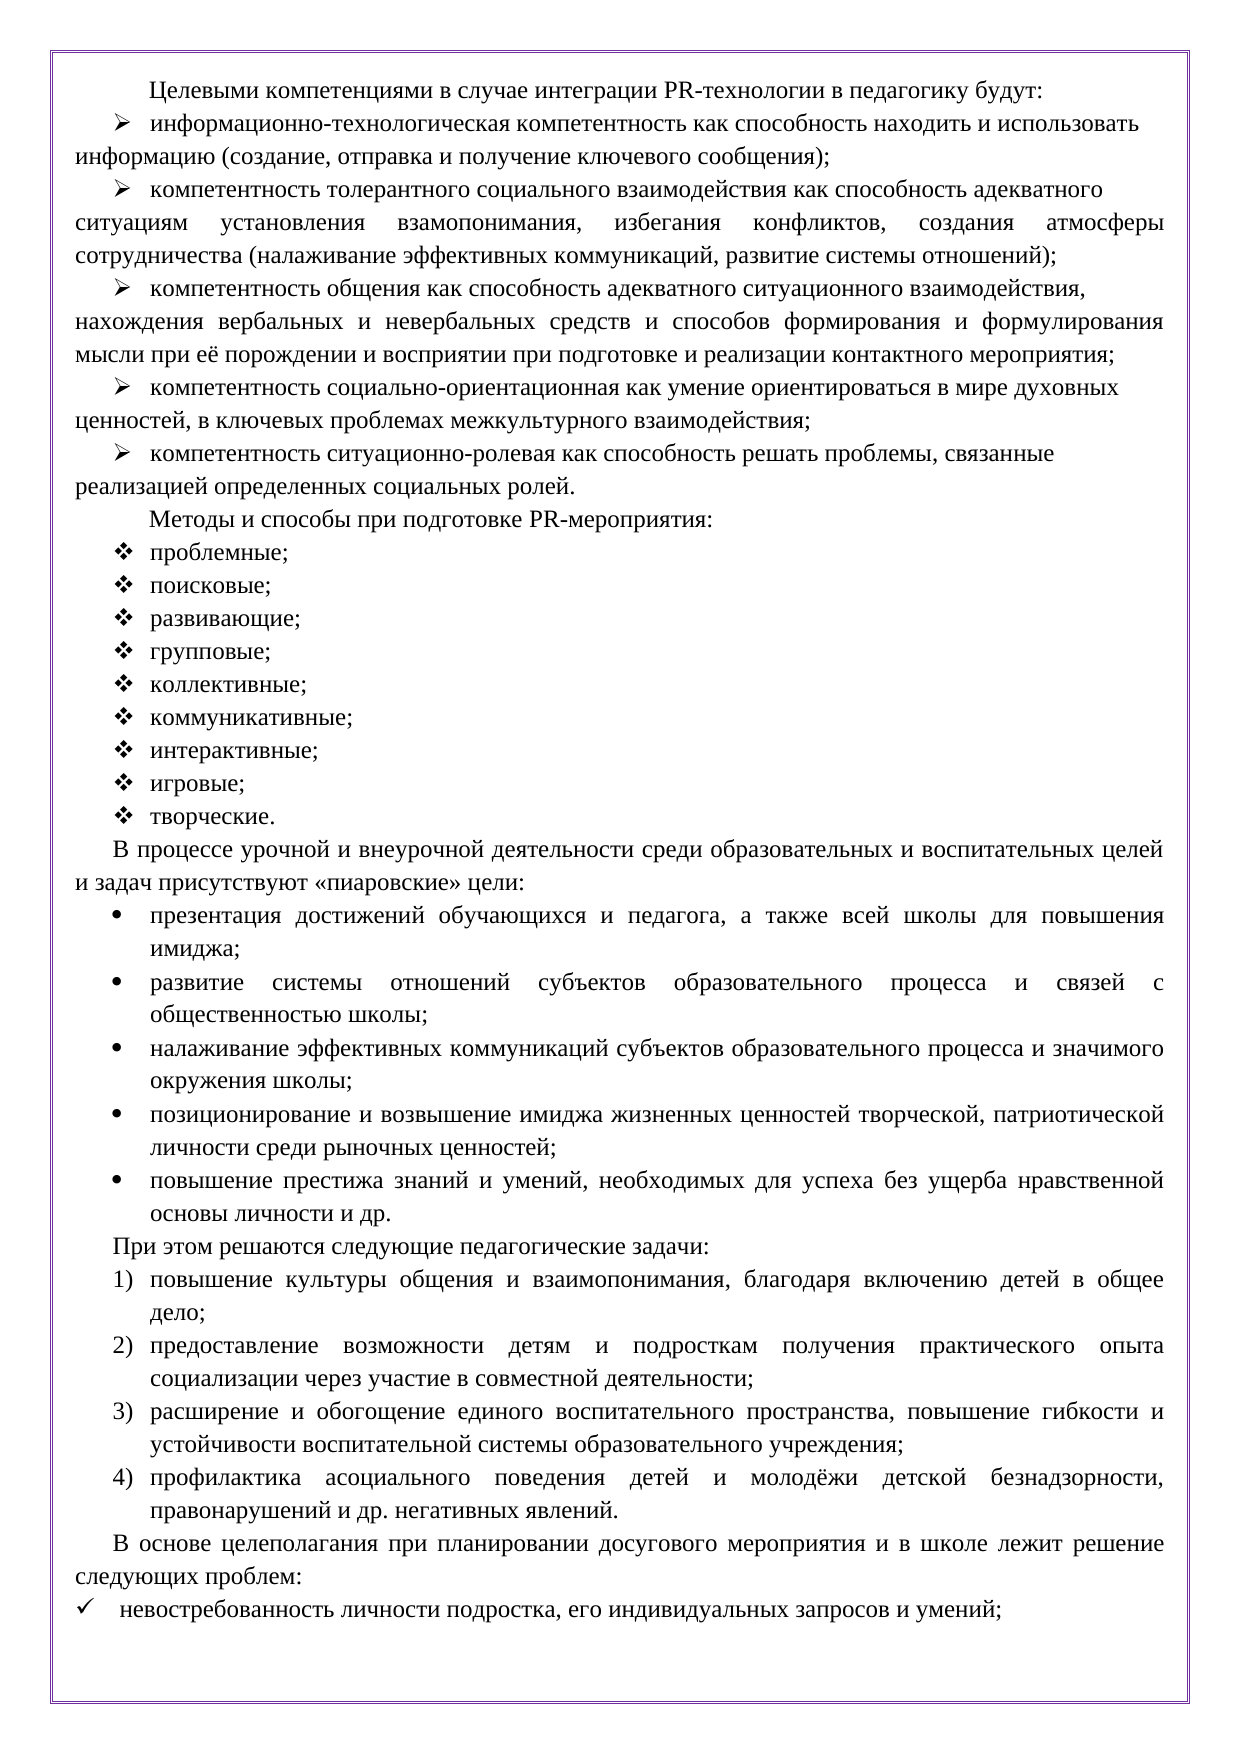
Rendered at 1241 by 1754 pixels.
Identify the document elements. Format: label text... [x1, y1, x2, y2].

list компетентность ситуационно-ролевая как способность решать проблемы, связанные [112, 438, 1165, 467]
list развитие системы отношений субъектов образовательного процесса и связей с общественностью школы; [112, 967, 1165, 1028]
text нахождения вербальных и невербальных средств и способов формирования и формулирования мысли при её порождении и восприятии при подготовке и реализации контактного мероприятия; [75, 306, 1165, 368]
text ценностей, в ключевых проблемах межкультурного взаимодействия; [75, 405, 1165, 434]
list информационно-технологическая компетентность как способность находить и использовать [112, 108, 1165, 137]
list поисковые; [112, 570, 1165, 599]
text информацию (создание, отправка и получение ключевого сообщения); [75, 141, 1165, 170]
list невостребованность личности подростка, его индивидуальных запросов и умений; [75, 1594, 1165, 1623]
list творческие. [112, 801, 1165, 830]
list игровые; [112, 768, 1165, 797]
text ситуациям установления взамопонимания, избегания конфликтов, создания атмосферы сотрудничества (налаживание эффективных коммуникаций, развитие системы отношений); [75, 207, 1165, 269]
list предоставление возможности детям и подросткам получения практического опыта социализации через участие в совместной деятельности; [112, 1330, 1165, 1392]
list налаживание эффективных коммуникаций субъектов образовательного процесса и значимого окружения школы; [112, 1033, 1165, 1094]
list интерактивные; [112, 735, 1165, 764]
list коммуникативные; [112, 702, 1165, 731]
list повышение престижа знаний и умений, необходимых для успеха без ущерба нравственной основы личности и др. [112, 1165, 1165, 1226]
list позиционирование и возвышение имиджа жизненных ценностей творческой, патриотической личности среди рыночных ценностей; [112, 1099, 1165, 1160]
list компетентность общения как способность адекватного ситуационного взаимодействия, [112, 273, 1165, 302]
text реализацией определенных социальных ролей. [75, 471, 1165, 500]
list групповые; [112, 636, 1165, 665]
list коллективные; [112, 669, 1165, 698]
text Методы и способы при подготовке PR-мероприятия: [75, 504, 1165, 533]
text В основе целеполагания при планировании досугового мероприятия и в школе лежит решение следующих проблем: [75, 1528, 1165, 1590]
list повышение культуры общения и взаимопонимания, благодаря включению детей в общее дело; [112, 1264, 1165, 1326]
list профилактика асоциального поведения детей и молодёжи детской безнадзорности, правонарушений и др. негативных явлений. [112, 1462, 1165, 1524]
text Целевыми компетенциями в случае интеграции PR-технологии в педагогику будут: [75, 75, 1165, 104]
text В процессе урочной и внеурочной деятельности среди образовательных и воспитательных целей и задач присутствуют «пиаровские» цели: [75, 834, 1165, 896]
list проблемные; [112, 537, 1165, 566]
list развивающие; [112, 603, 1165, 632]
list компетентность толерантного социального взаимодействия как способность адекватного [112, 174, 1165, 203]
list компетентность социально-ориентационная как умение ориентироваться в мире духовных [112, 372, 1165, 401]
list расширение и обогощение единого воспитательного пространства, повышение гибкости и устойчивости воспитательной системы образовательного учреждения; [112, 1396, 1165, 1458]
text При этом решаются следующие педагогические задачи: [112, 1231, 1165, 1259]
list презентация достижений обучающихся и педагога, а также всей школы для повышения имиджа; [112, 901, 1165, 962]
